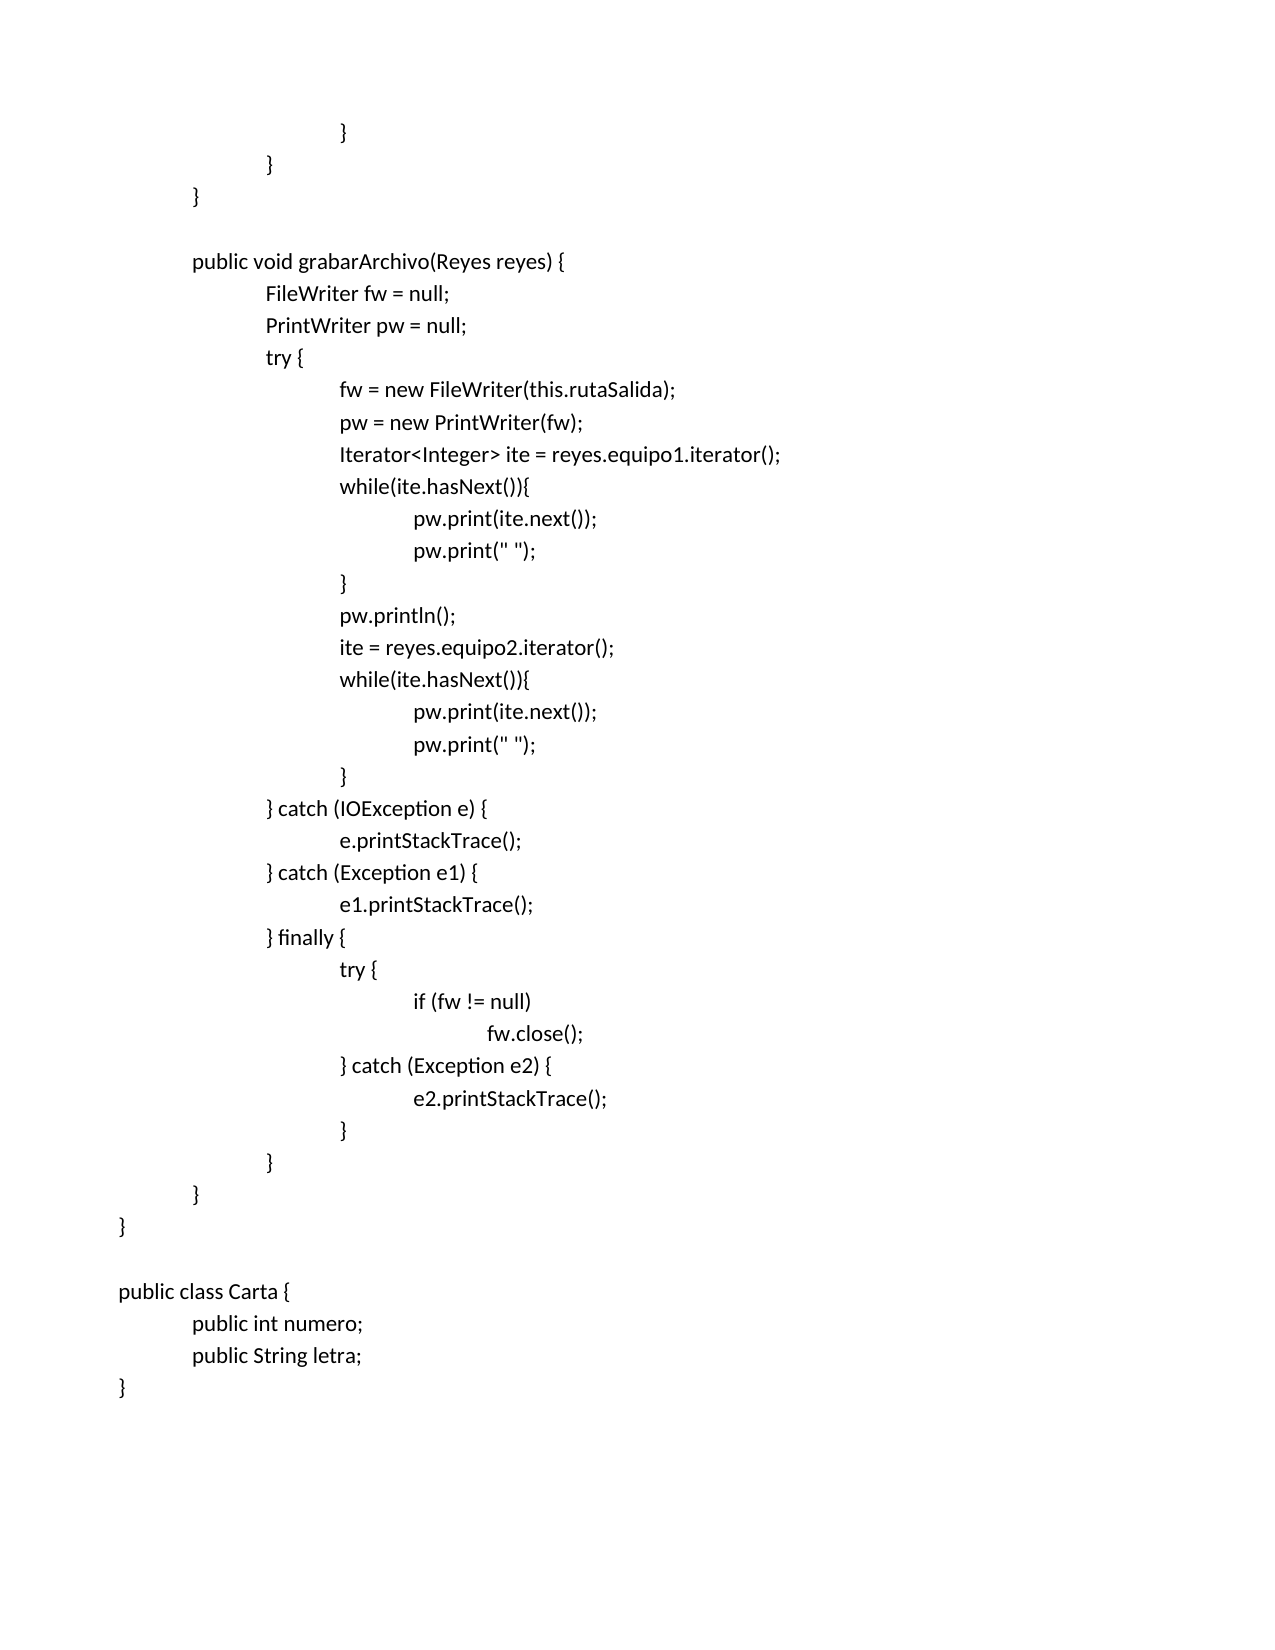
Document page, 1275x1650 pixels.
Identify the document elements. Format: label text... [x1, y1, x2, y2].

text public void grabarArchivo(Reyes reyes) { [118, 247, 1157, 275]
text public int numero; [118, 1309, 1157, 1337]
text } [118, 1373, 1157, 1401]
text } [118, 569, 1157, 597]
text while(ite.hasNext()){ [118, 472, 1157, 500]
text } catch (Exception e1) { [118, 858, 1157, 886]
text e.printStackTrace(); [118, 826, 1157, 854]
text } [118, 1148, 1157, 1176]
text } [118, 1212, 1157, 1241]
text e1.printStackTrace(); [118, 891, 1157, 919]
text } [118, 762, 1157, 790]
text } [118, 118, 1157, 146]
text } [118, 150, 1157, 178]
text pw = new PrintWriter(fw); [118, 408, 1157, 436]
text e2.printStackTrace(); [118, 1084, 1157, 1112]
text fw = new FileWriter(this.rutaSalida); [118, 376, 1157, 404]
text try { [118, 343, 1157, 371]
text pw.print(" "); [118, 730, 1157, 758]
text } [118, 1116, 1157, 1144]
text } [118, 1180, 1157, 1208]
text } catch (Exception e2) { [118, 1052, 1157, 1079]
text } [118, 182, 1157, 211]
text try { [118, 955, 1157, 983]
text pw.println(); [118, 601, 1157, 629]
text public class Carta { [118, 1277, 1157, 1305]
text FileWriter fw = null; [118, 279, 1157, 307]
text Iterator<Integer> ite = reyes.equipo1.iterator(); [118, 440, 1157, 468]
text PrintWriter pw = null; [118, 311, 1157, 339]
text if (fw != null) [118, 987, 1157, 1015]
text } catch (IOException e) { [118, 794, 1157, 822]
text ite = reyes.equipo2.iterator(); [118, 633, 1157, 661]
text pw.print(" "); [118, 537, 1157, 564]
text pw.print(ite.next()); [118, 504, 1157, 532]
text pw.print(ite.next()); [118, 697, 1157, 726]
text while(ite.hasNext()){ [118, 665, 1157, 693]
text } finally { [118, 923, 1157, 951]
text public String letra; [118, 1341, 1157, 1369]
text fw.close(); [118, 1019, 1157, 1047]
